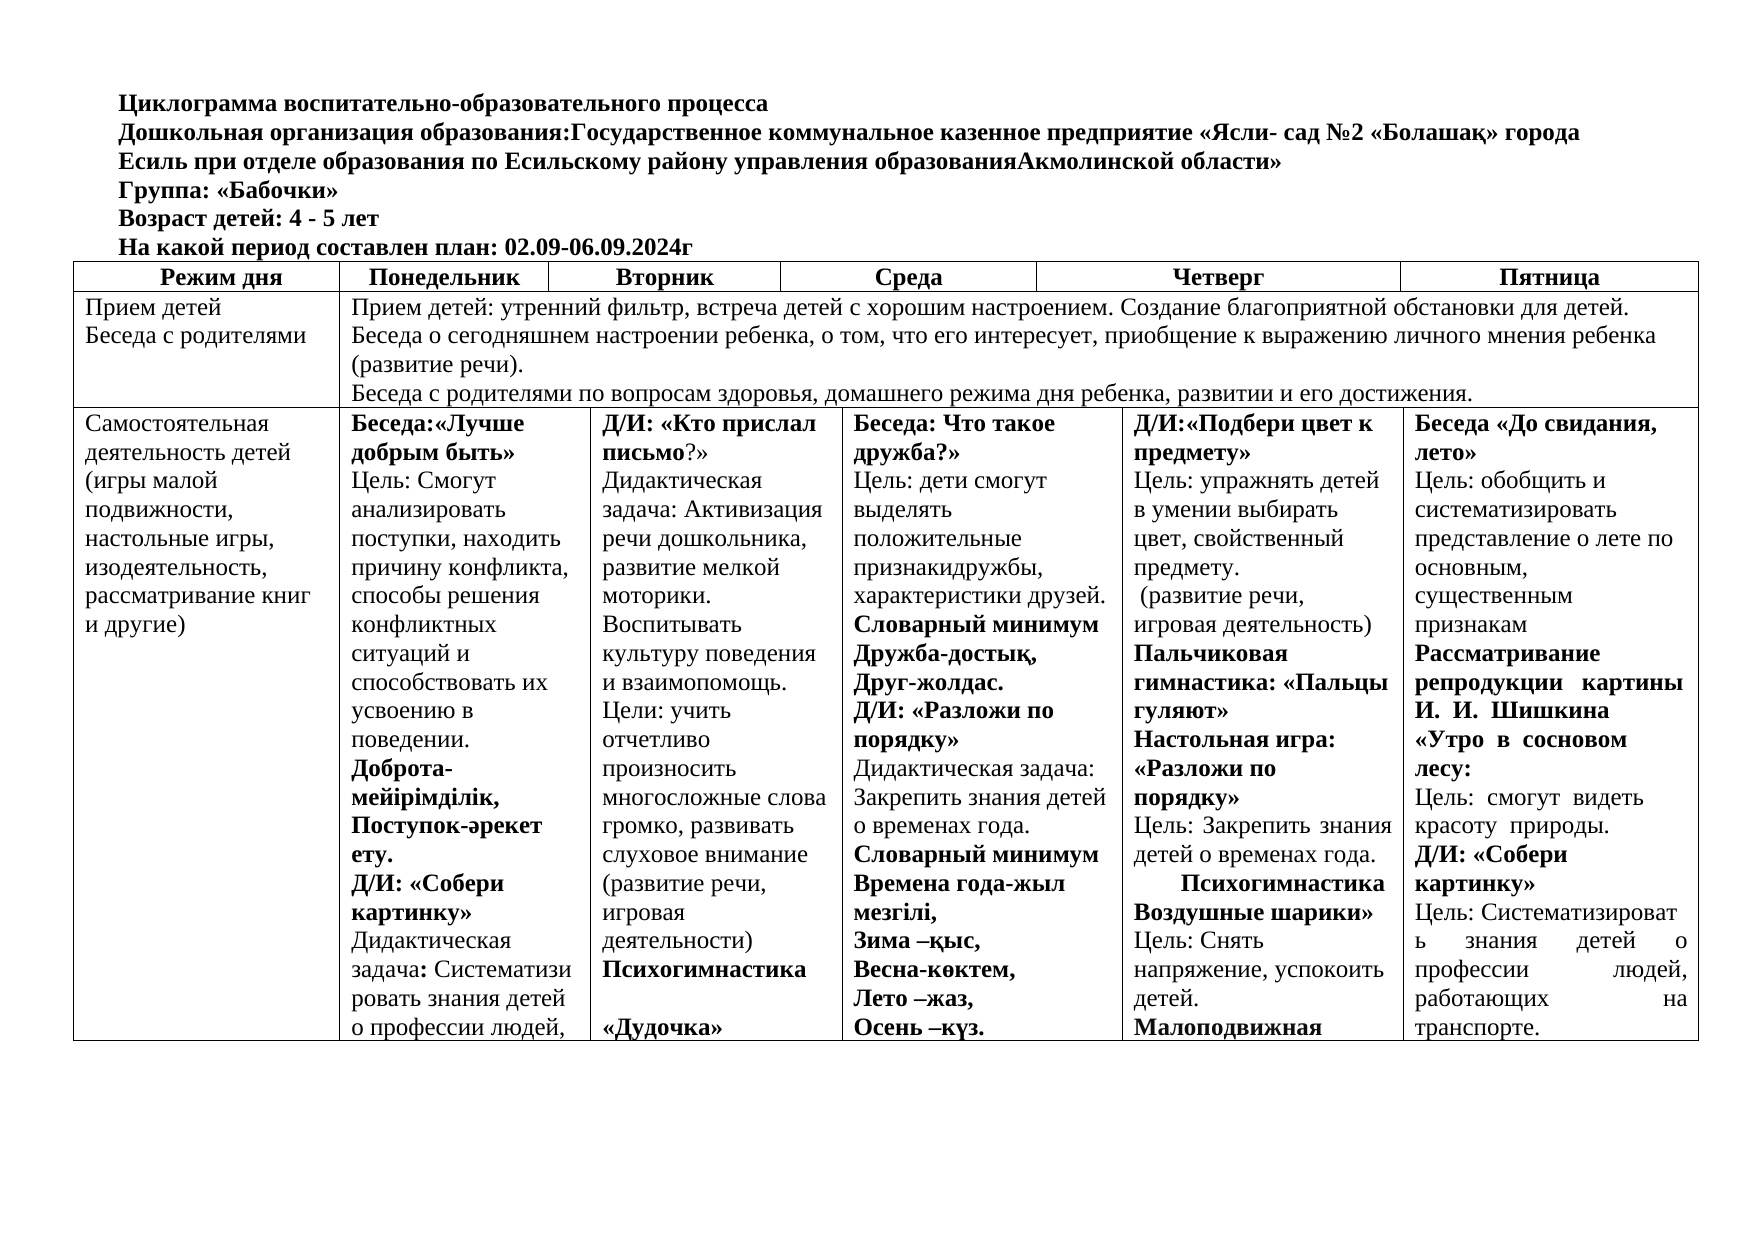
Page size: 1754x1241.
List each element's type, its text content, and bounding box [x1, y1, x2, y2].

text Дошкольная организация образования:Государственное коммунальное казенное предприятие «Ясли- сад №2 «Болашақ» города Есиль при отделе образования по Есильскому району управления образованияАкмолинской области» [118, 117, 1636, 175]
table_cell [591, 408, 842, 1040]
text Циклограмма воспитательно-образовательного процесса [118, 88, 1636, 117]
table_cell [74, 408, 339, 1040]
text На какой период составлен план: 02.09-06.09.2024г [118, 232, 1636, 261]
table_header Четверг [1037, 262, 1400, 291]
table_header Понедельник [340, 262, 548, 291]
table_header Режим дня [74, 262, 339, 291]
table_cell Прием детей: утренний фильтр, встреча детей с хорошим настроением. Создание благоприятной обстановки для детей. Беседа о сегодняшнем настроении ребенка, о том, что его интересует, приобщение к выражению личного мнения ребенка (развитие речи). Беседа с родителями по вопросам здоровья, домашнего режима дня ребенка, развитии и его достижения. [340, 292, 1698, 407]
table_cell Прием детей Беседа с родителями [74, 292, 339, 407]
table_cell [340, 408, 590, 1040]
table_header Вторник [549, 262, 780, 291]
table_header Пятница [1401, 262, 1698, 291]
text Возраст детей: 4 - 5 лет [118, 203, 1636, 232]
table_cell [843, 408, 1122, 1040]
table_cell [1123, 408, 1403, 1040]
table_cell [1404, 408, 1698, 1040]
text Группа: «Бабочки» [118, 175, 1636, 203]
table_header Среда [781, 262, 1036, 291]
